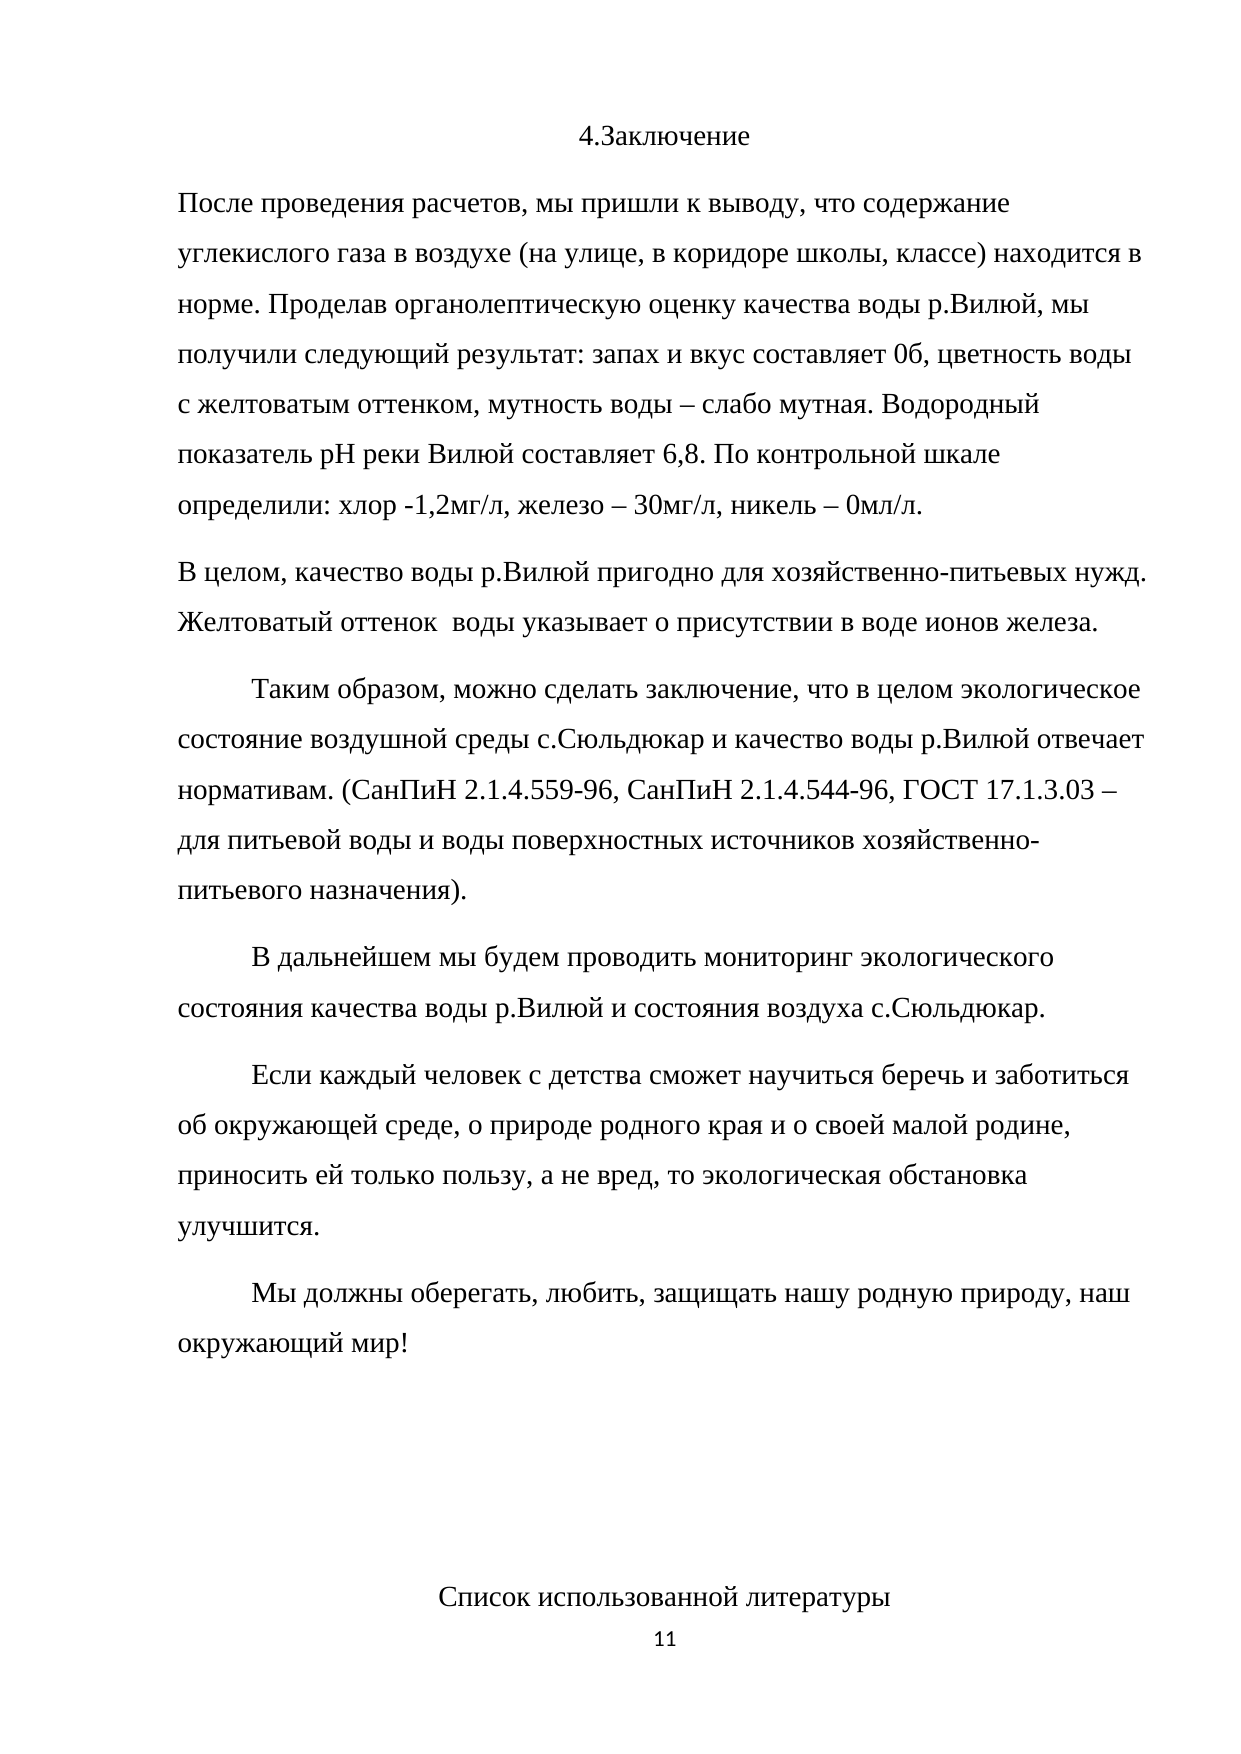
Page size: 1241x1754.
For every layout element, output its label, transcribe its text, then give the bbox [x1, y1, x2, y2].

text После проведения расчетов, мы пришли к выводу, что содержание углекислого газа в воздухе (на улице, в коридоре школы, классе) находится в норме. Проделав органолептическую оценку качества воды р.Вилюй, мы получили следующий результат: запах и вкус составляет 0б, цветность воды с желтоватым оттенком, мутность воды – слабо мутная. Водородный показатель рН реки Вилюй составляет 6,8. По контрольной шкале определили: хлор -1,2мг/л, железо – 30мг/л, никель – 0мл/л. [177, 185, 1152, 521]
text Мы должны оберегать, любить, защищать нашу родную природу, наш окружающий мир! [177, 1275, 1152, 1358]
text Если каждый человек с детства сможет научиться беречь и заботиться об окружающей среде, о природе родного края и о своей малой родине, приносить ей только пользу, а не вред, то экологическая обстановка улучшится. [177, 1057, 1152, 1241]
text 4.Заключение [177, 118, 1152, 152]
text Таким образом, можно сделать заключение, что в целом экологическое состояние воздушной среды с.Сюльдюкар и качество воды р.Вилюй отвечает нормативам. (СанПиН 2.1.4.559-96, СанПиН 2.1.4.544-96, ГОСТ 17.1.3.03 – для питьевой воды и воды поверхностных источников хозяйственно-питьевого назначения). [177, 671, 1152, 906]
text В целом, качество воды р.Вилюй пригодно для хозяйственно-питьевых нужд. Желтоватый оттенок воды указывает о присутствии в воде ионов железа. [177, 554, 1152, 638]
text В дальнейшем мы будем проводить мониторинг экологического состояния качества воды р.Вилюй и состояния воздуха с.Сюльдюкар. [177, 939, 1152, 1023]
text Список использованной литературы [177, 1579, 1152, 1613]
